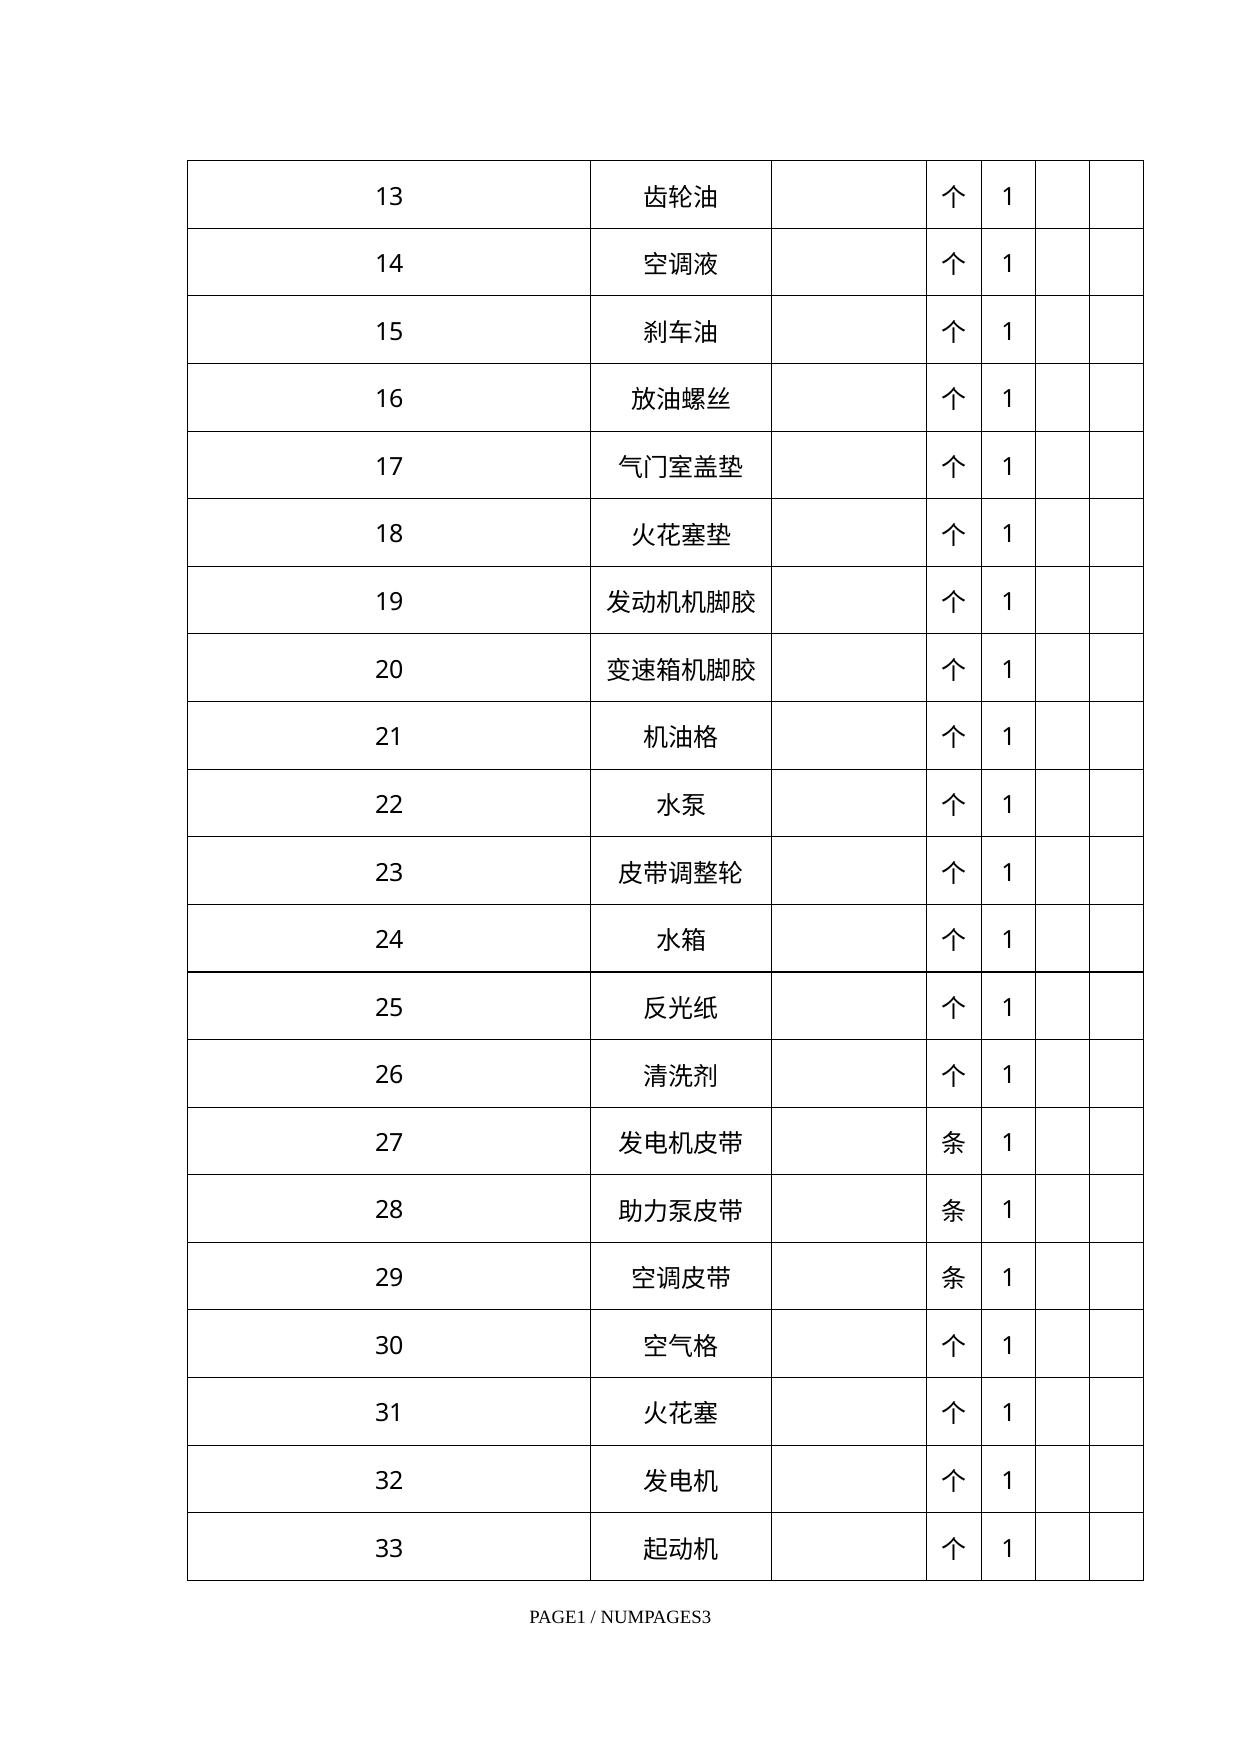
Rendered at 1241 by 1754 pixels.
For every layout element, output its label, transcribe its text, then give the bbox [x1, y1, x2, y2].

table_cell 个 [927, 499, 981, 566]
table_cell 25 [188, 973, 590, 1039]
table_cell [1090, 1310, 1143, 1377]
table_cell [1090, 567, 1143, 633]
table_cell 23 [188, 837, 590, 904]
table_cell [1036, 1446, 1089, 1512]
table_cell [1036, 161, 1089, 228]
table_cell 1 [982, 499, 1035, 566]
table_cell [772, 1310, 926, 1377]
table_cell 火花塞 [591, 1378, 771, 1444]
table_cell 1 [982, 702, 1035, 768]
table_cell 清洗剂 [591, 1040, 771, 1107]
table_cell 19 [188, 567, 590, 633]
table_cell [1036, 1243, 1089, 1309]
table_cell 个 [927, 770, 981, 836]
table_cell [1090, 1513, 1143, 1580]
table_cell 1 [982, 296, 1035, 363]
table_cell 个 [927, 973, 981, 1039]
table_cell 1 [982, 1310, 1035, 1377]
table_cell 个 [927, 1378, 981, 1444]
table_cell [1036, 1040, 1089, 1107]
table_cell [1090, 973, 1143, 1039]
table_cell 1 [982, 567, 1035, 633]
table_cell [1090, 161, 1143, 228]
table_cell [772, 1040, 926, 1107]
table_cell 31 [188, 1378, 590, 1444]
table_cell 放油螺丝 [591, 364, 771, 431]
table_cell [1090, 634, 1143, 701]
table_cell 个 [927, 567, 981, 633]
table_cell [1036, 364, 1089, 431]
table_cell 个 [927, 161, 981, 228]
table_cell [1090, 1108, 1143, 1174]
table_cell 起动机 [591, 1513, 771, 1580]
table_cell [1090, 1040, 1143, 1107]
table_cell [1036, 229, 1089, 295]
table_cell 个 [927, 837, 981, 904]
table_cell 22 [188, 770, 590, 836]
table_cell 刹车油 [591, 296, 771, 363]
table_cell [1036, 432, 1089, 498]
table_cell [1090, 499, 1143, 566]
table_cell [772, 1175, 926, 1242]
table_cell 1 [982, 1243, 1035, 1309]
table_cell 齿轮油 [591, 161, 771, 228]
table_cell 1 [982, 837, 1035, 904]
table_cell [772, 1108, 926, 1174]
table_cell [1036, 837, 1089, 904]
table_cell [772, 634, 926, 701]
table_cell [1090, 1378, 1143, 1444]
table_cell [1090, 1175, 1143, 1242]
table_cell 17 [188, 432, 590, 498]
table_cell 变速箱机脚胶 [591, 634, 771, 701]
table_cell 1 [982, 1175, 1035, 1242]
table_cell 1 [982, 229, 1035, 295]
table_cell 个 [927, 432, 981, 498]
table_cell 30 [188, 1310, 590, 1377]
table_cell [1036, 296, 1089, 363]
table_cell 1 [982, 770, 1035, 836]
table_cell [772, 161, 926, 228]
table_cell 发电机 [591, 1446, 771, 1512]
table_cell [1036, 1108, 1089, 1174]
table_cell 水箱 [591, 905, 771, 971]
table_cell [772, 567, 926, 633]
table_cell [772, 770, 926, 836]
table_cell 20 [188, 634, 590, 701]
table_cell 26 [188, 1040, 590, 1107]
table_cell [1036, 634, 1089, 701]
table_cell [1036, 973, 1089, 1039]
table_cell [1090, 1243, 1143, 1309]
table_cell 1 [982, 973, 1035, 1039]
table_cell [772, 1446, 926, 1512]
table_cell 个 [927, 229, 981, 295]
table_cell 个 [927, 634, 981, 701]
table_cell [772, 229, 926, 295]
table_cell 1 [982, 1446, 1035, 1512]
table_cell 发电机皮带 [591, 1108, 771, 1174]
table_cell [1090, 905, 1143, 971]
table_cell 助力泵皮带 [591, 1175, 771, 1242]
table_cell [772, 364, 926, 431]
table_cell [1036, 1175, 1089, 1242]
table_cell [1036, 499, 1089, 566]
table_cell 空气格 [591, 1310, 771, 1377]
table_cell 27 [188, 1108, 590, 1174]
table_cell [1036, 1378, 1089, 1444]
table_cell 个 [927, 364, 981, 431]
table_cell [1090, 702, 1143, 768]
table_cell 个 [927, 1310, 981, 1377]
table_cell [772, 905, 926, 971]
table_cell 个 [927, 702, 981, 768]
table_cell 1 [982, 905, 1035, 971]
table_cell 1 [982, 161, 1035, 228]
table_cell [772, 1378, 926, 1444]
table_cell 28 [188, 1175, 590, 1242]
table_cell 个 [927, 1446, 981, 1512]
table_cell 16 [188, 364, 590, 431]
table_cell [772, 499, 926, 566]
table_cell 33 [188, 1513, 590, 1580]
table_cell 1 [982, 1040, 1035, 1107]
table_cell 1 [982, 634, 1035, 701]
table_cell 条 [927, 1175, 981, 1242]
table_cell 个 [927, 1040, 981, 1107]
table_cell [1090, 837, 1143, 904]
table_cell 32 [188, 1446, 590, 1512]
table_cell 15 [188, 296, 590, 363]
table_cell [1036, 1513, 1089, 1580]
table_cell [1036, 905, 1089, 971]
table_cell 个 [927, 1513, 981, 1580]
table_cell 1 [982, 1513, 1035, 1580]
table_cell 1 [982, 1378, 1035, 1444]
table_cell [1090, 229, 1143, 295]
table_cell [772, 1513, 926, 1580]
table_cell [1036, 702, 1089, 768]
table_cell 气门室盖垫 [591, 432, 771, 498]
table_cell 个 [927, 905, 981, 971]
table_cell [1090, 296, 1143, 363]
table_cell 1 [982, 432, 1035, 498]
table_cell 29 [188, 1243, 590, 1309]
table_cell 18 [188, 499, 590, 566]
table_cell 13 [188, 161, 590, 228]
table_cell 条 [927, 1108, 981, 1174]
table_cell 21 [188, 702, 590, 768]
table_cell [772, 432, 926, 498]
table_cell 个 [927, 296, 981, 363]
table_cell 水泵 [591, 770, 771, 836]
table_cell 火花塞垫 [591, 499, 771, 566]
table_cell [1036, 1310, 1089, 1377]
table_cell [772, 1243, 926, 1309]
table_cell [1090, 432, 1143, 498]
table_cell 空调液 [591, 229, 771, 295]
table_cell [1090, 364, 1143, 431]
table_cell [1036, 567, 1089, 633]
table_cell 1 [982, 364, 1035, 431]
table_cell [772, 296, 926, 363]
table_cell 空调皮带 [591, 1243, 771, 1309]
table_cell [1090, 770, 1143, 836]
table_cell 反光纸 [591, 973, 771, 1039]
table_cell 发动机机脚胶 [591, 567, 771, 633]
table_cell 1 [982, 1108, 1035, 1174]
table_cell [772, 973, 926, 1039]
table_cell 皮带调整轮 [591, 837, 771, 904]
table_cell [1036, 770, 1089, 836]
table_cell 机油格 [591, 702, 771, 768]
table_cell [772, 837, 926, 904]
table_cell 条 [927, 1243, 981, 1309]
table_cell [1090, 1446, 1143, 1512]
table_cell 24 [188, 905, 590, 971]
table_cell [772, 702, 926, 768]
table_cell 14 [188, 229, 590, 295]
